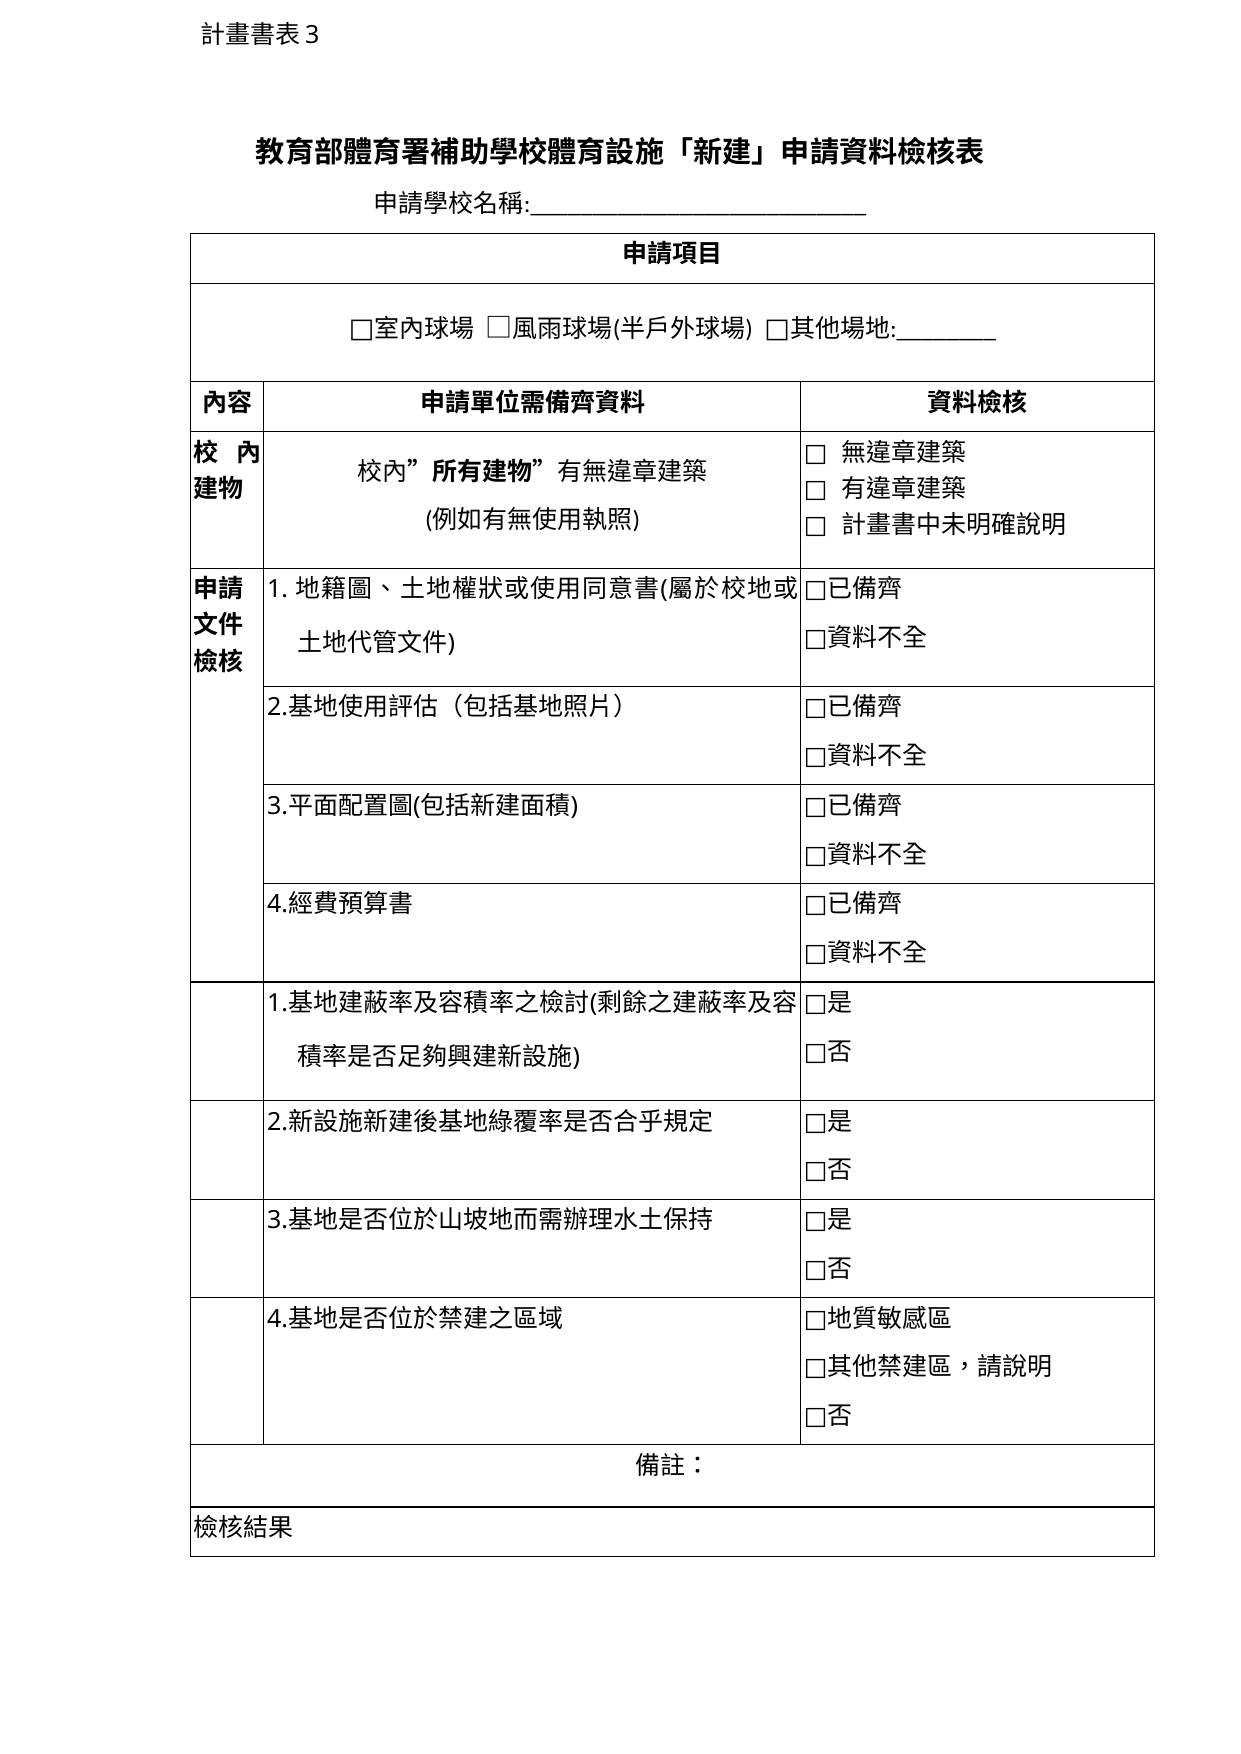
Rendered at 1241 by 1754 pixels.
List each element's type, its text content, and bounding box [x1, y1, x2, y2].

table_cell 內容 [191, 382, 263, 431]
table_cell 校內”所有建物”有無違章建築 (例如有無使用執照) [264, 432, 800, 567]
table_cell 2.新設施新建後基地綠覆率是否合乎規定 [264, 1101, 800, 1198]
table_cell □是 □否 [801, 983, 1154, 1100]
table_cell 3.基地是否位於山坡地而需辦理水土保持 [264, 1200, 800, 1297]
table_cell [191, 1298, 263, 1444]
table_cell □地質敏感區 □其他禁建區，請說明 □否 [801, 1298, 1154, 1444]
table_cell 備註： [191, 1445, 1154, 1506]
table_cell □已備齊 □資料不全 [801, 785, 1154, 883]
table_cell □是 □否 [801, 1101, 1154, 1198]
table_cell □已備齊 □資料不全 [801, 884, 1154, 981]
table_cell 1.基地建蔽率及容積率之檢討(剩餘之建蔽率及容積率是否足夠興建新設施) [264, 983, 800, 1100]
text 申請學校名稱:___________________________ [187, 184, 1053, 220]
table_cell 1. 地籍圖、土地權狀或使用同意書(屬於校地或土地代管文件) [264, 569, 800, 686]
table_cell □已備齊 □資料不全 [801, 569, 1154, 686]
table_cell 4.基地是否位於禁建之區域 [264, 1298, 800, 1444]
table_cell 4.經費預算書 [264, 884, 800, 981]
table_cell 3.平面配置圖(包括新建面積) [264, 785, 800, 883]
table_cell 2.基地使用評估（包括基地照片） [264, 687, 800, 784]
table_cell □室內球場 □風雨球場(半戶外球場) □其他場地:________ [191, 284, 1154, 381]
table_cell 校內建物 [191, 432, 263, 567]
table_cell 申請單位需備齊資料 [264, 382, 800, 431]
table_cell 無違章建築 有違章建築 計畫書中未明確說明 [801, 432, 1154, 567]
table_cell [191, 1101, 263, 1198]
table_cell [191, 983, 263, 1100]
table_cell [191, 1200, 263, 1297]
table_header 申請項目 [191, 234, 1154, 282]
table_cell □是 □否 [801, 1200, 1154, 1297]
table_cell □已備齊 □資料不全 [801, 687, 1154, 784]
table_cell 資料檢核 [801, 382, 1154, 431]
table_cell 檢核結果 [191, 1508, 1154, 1556]
table_cell 申請文件檢核 [191, 569, 263, 981]
text 教育部體育署補助學校體育設施「新建」申請資料檢核表 [187, 129, 1053, 171]
